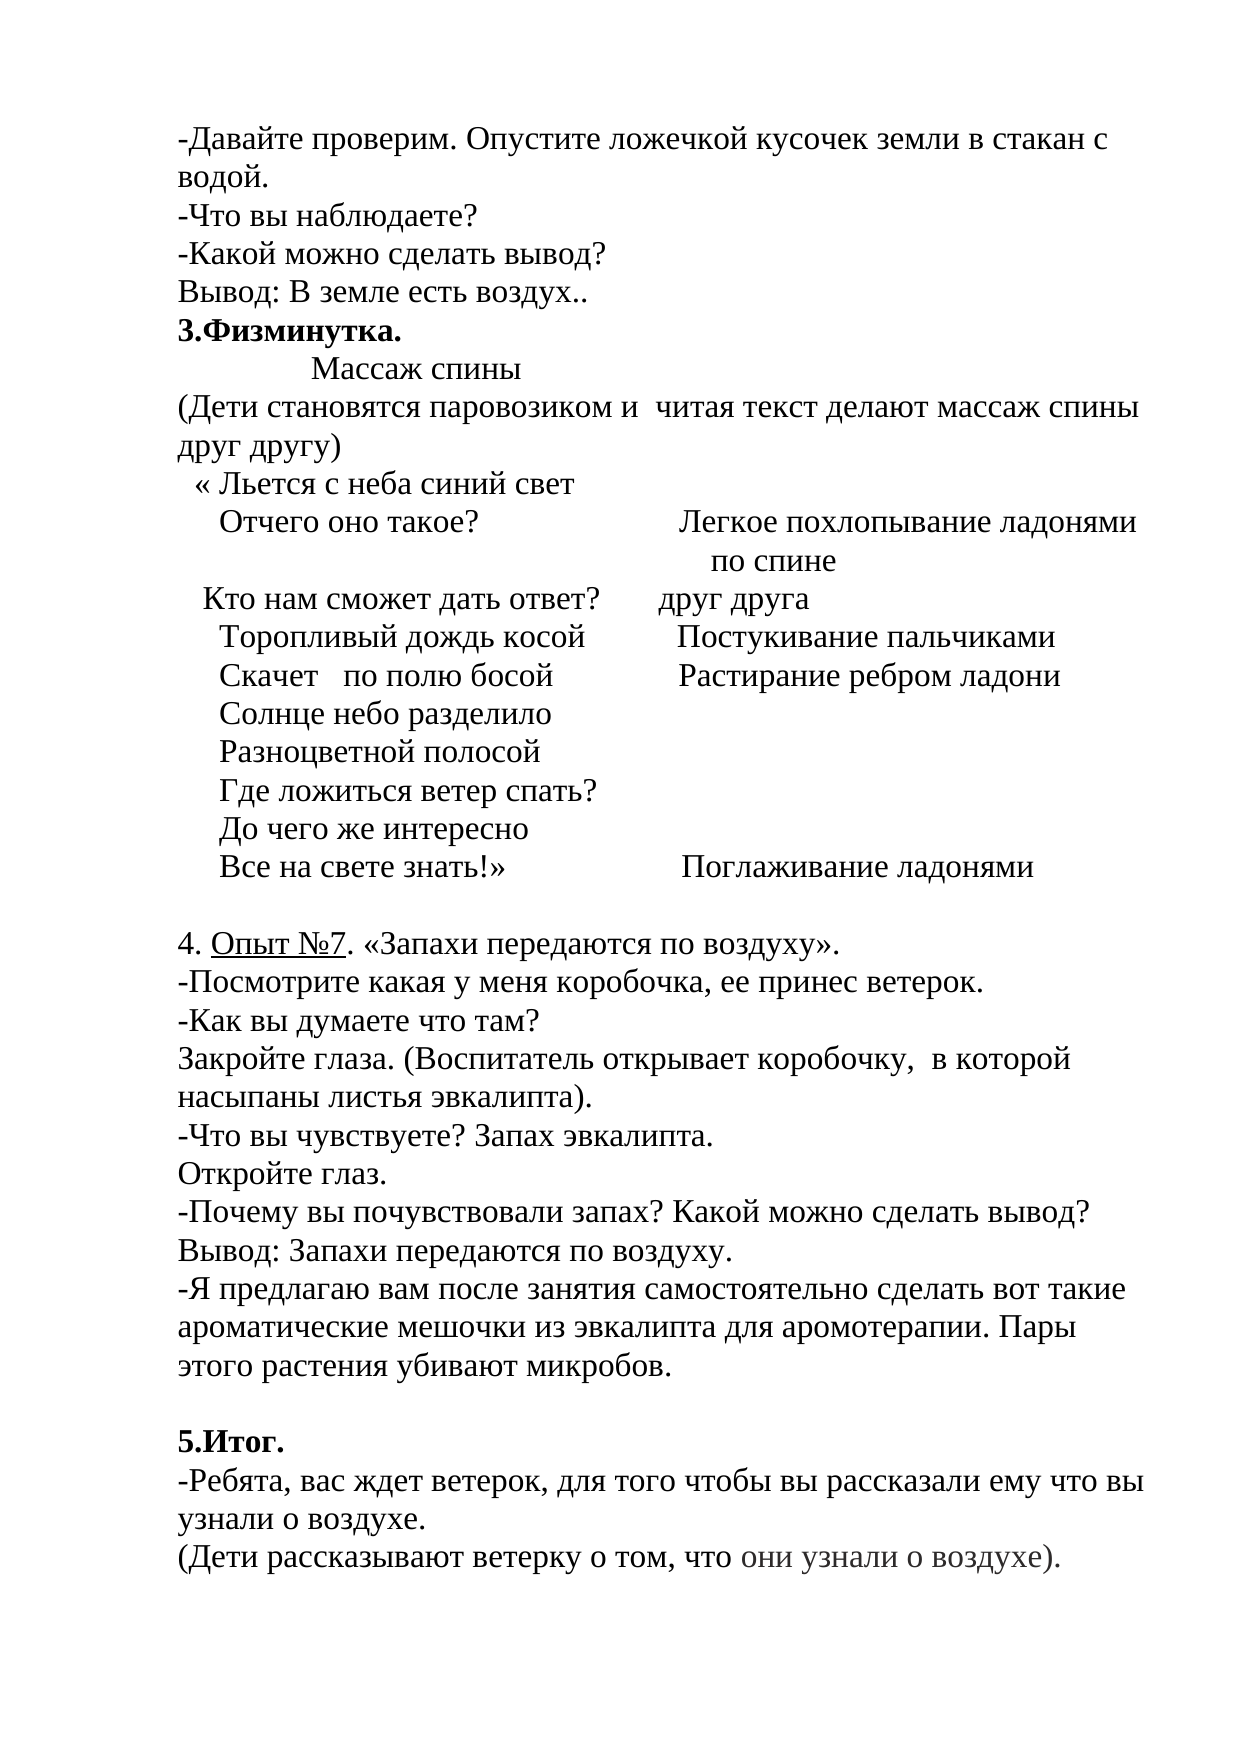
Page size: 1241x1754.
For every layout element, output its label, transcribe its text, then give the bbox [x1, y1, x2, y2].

text (Дети рассказывают ветерку о том, что они узнали о воздухе). [177, 1536, 1152, 1575]
text Где ложиться ветер спать? [177, 770, 1152, 808]
text Вывод: Запахи передаются по воздуху. [177, 1230, 1152, 1268]
text Солнце небо разделило [177, 693, 1152, 731]
text -Ребята, вас ждет ветерок, для того чтобы вы рассказали ему что вы узнали о воздухе. [177, 1460, 1152, 1536]
text Кто нам сможет дать ответ? друг друга [177, 578, 1152, 616]
text -Почему вы почувствовали запах? Какой можно сделать вывод? [177, 1191, 1152, 1230]
text « Льется с неба синий свет [177, 463, 1152, 501]
text по спине [177, 540, 1152, 578]
text -Как вы думаете что там? [177, 1000, 1152, 1038]
text Скачет по полю босой Растирание ребром ладони [177, 655, 1152, 693]
text До чего же интересно [177, 808, 1152, 846]
text Откройте глаз. [177, 1153, 1152, 1191]
text -Какой можно сделать вывод? [177, 233, 1152, 271]
text Отчего оно такое? Легкое похлопывание ладонями [177, 501, 1152, 540]
text Вывод: В земле есть воздух.. [177, 271, 1152, 310]
text -Давайте проверим. Опустите ложечкой кусочек земли в стакан с водой. [177, 118, 1152, 195]
text 4. Опыт №7. «Запахи передаются по воздуху». [177, 923, 1152, 961]
text (Дети становятся паровозиком и читая текст делают массаж спины друг другу) [177, 386, 1152, 463]
text -Посмотрите какая у меня коробочка, ее принес ветерок. [177, 961, 1152, 1000]
text 5.Итог. [177, 1421, 1152, 1460]
text Разноцветной полосой [177, 731, 1152, 770]
text 3.Физминутка. [177, 310, 1152, 348]
text Закройте глаза. (Воспитатель открывает коробочку, в которой насыпаны листья эвкалипта). [177, 1038, 1152, 1115]
text Торопливый дождь косой Постукивание пальчиками [177, 616, 1152, 655]
text -Что вы наблюдаете? [177, 195, 1152, 233]
text Массаж спины [177, 348, 1152, 386]
text Все на свете знать!» Поглаживание ладонями [177, 846, 1152, 885]
text -Что вы чувствуете? Запах эвкалипта. [177, 1115, 1152, 1153]
text -Я предлагаю вам после занятия самостоятельно сделать вот такие ароматические мешочки из эвкалипта для аромотерапии. Пары этого растения убивают микробов. [177, 1268, 1152, 1383]
